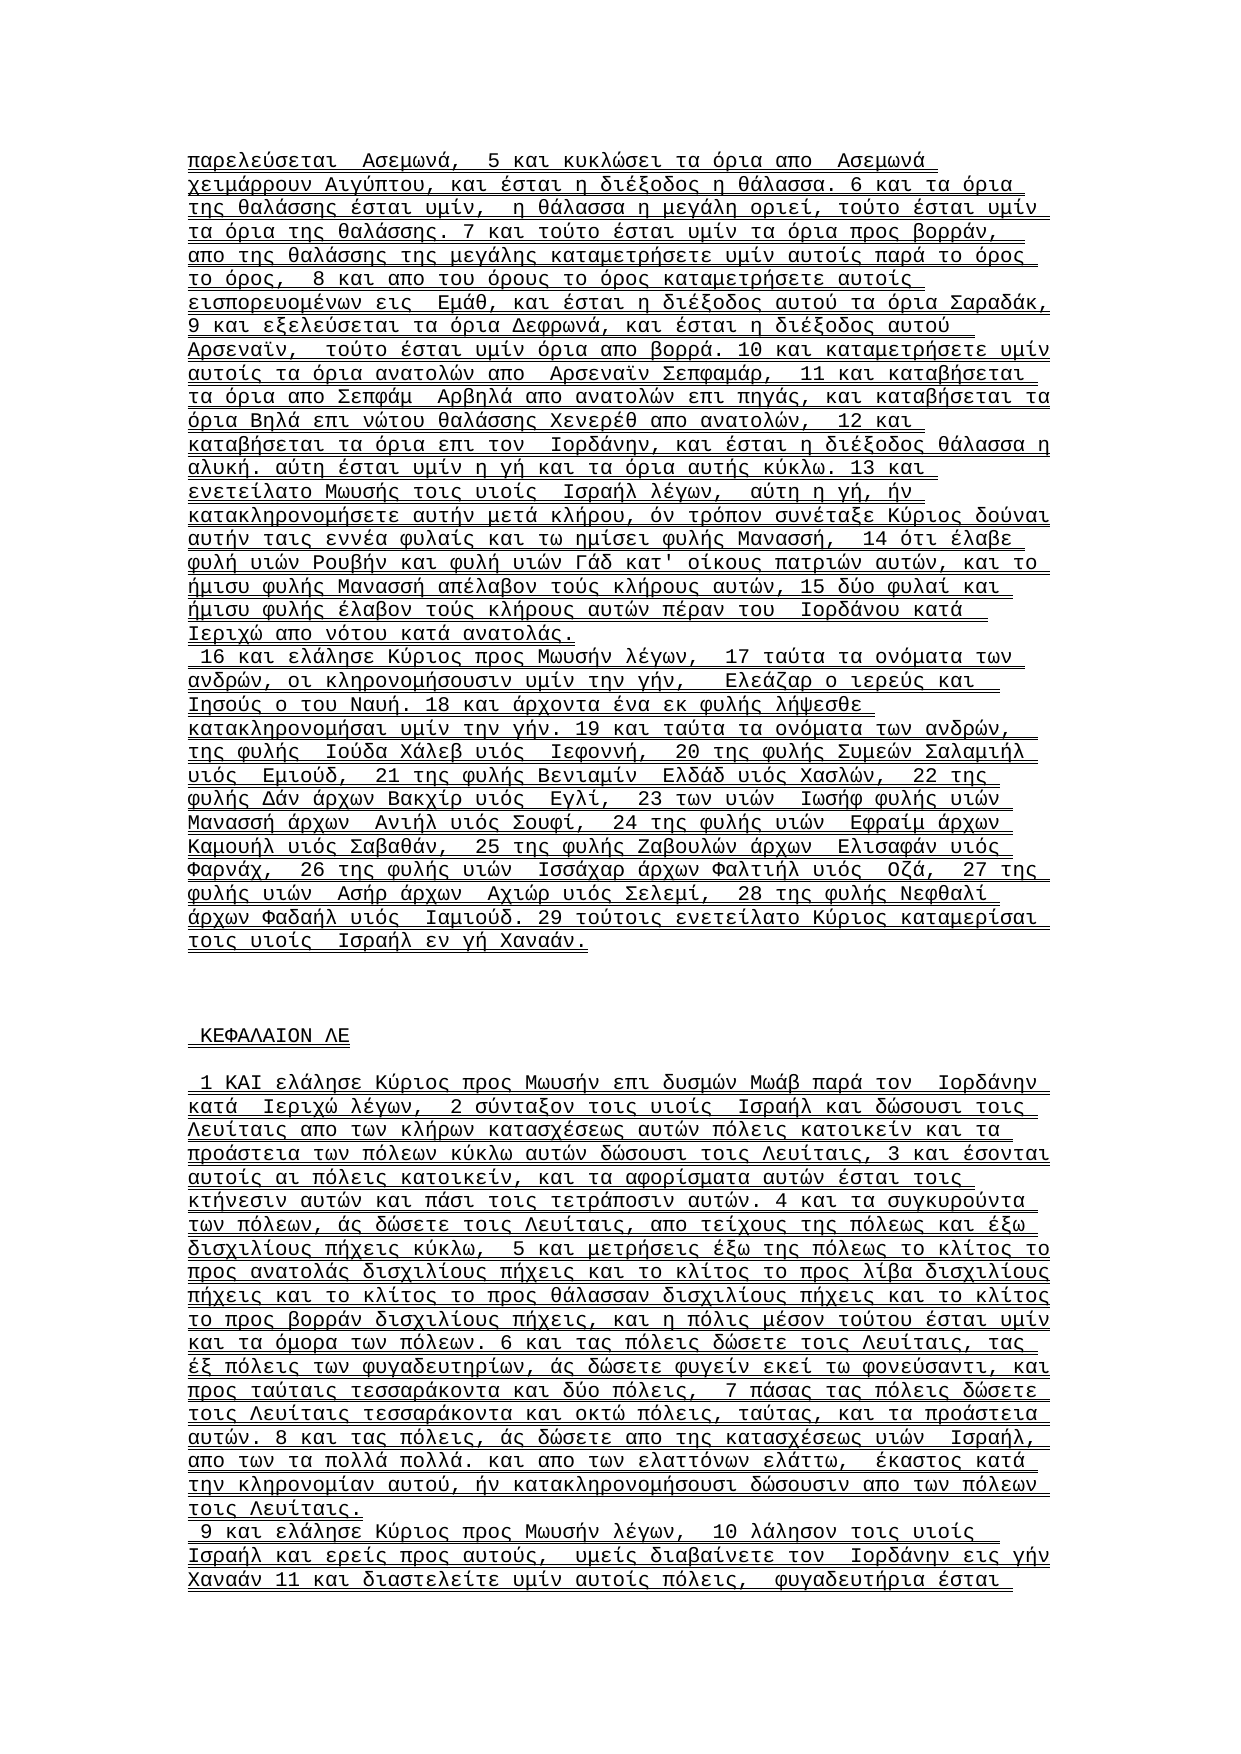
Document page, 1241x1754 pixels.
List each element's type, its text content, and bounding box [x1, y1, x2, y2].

text 1 ΚΑΙ ελάλησε Κύριος προς Μωυσήν επι δυσμών Μωάβ παρά τον Ιορδάνην κατά Ιεριχώ λέγων, 2 σύνταξον τοις υιοίς Ισραήλ και δώσουσι τοις Λευίταις απο των κλήρων κατασχέσεως αυτών πόλεις κατοικείν και τα προάστεια των πόλεων κύκλω αυτών δώσουσι τοις Λευίταις, 3 και έσονται αυτοίς αι πόλεις κατοικείν, και τα αφορίσματα αυτών έσται τοις κτήνεσιν αυτών και πάσι τοις τετράποσιν αυτών. 4 και τα συγκυρούντα των πόλεων, άς δώσετε τοις Λευίταις, απο τείχους της πόλεως και έξω δισχιλίους πήχεις κύκλω, 5 και μετρήσεις έξω της πόλεως το κλίτος το προς ανατολάς δισχιλίους πήχεις και το κλίτος το προς λίβα δισχιλίους πήχεις και το κλίτος το προς θάλασσαν δισχιλίους πήχεις και το κλίτος το προς βορράν δισχιλίους πήχεις, και η πόλις μέσον τούτου έσται υμίν και τα όμορα των πόλεων. 6 και τας πόλεις δώσετε τοις Λευίταις, τας έξ πόλεις των φυγαδευτηρίων, άς δώσετε φυγείν εκεί τω φονεύσαντι, και προς ταύταις τεσσαράκοντα και δύο πόλεις, 7 πάσας τας πόλεις δώσετε τοις Λευίταις τεσσαράκοντα και οκτώ πόλεις, ταύτας, και τα προάστεια αυτών. 8 και τας πόλεις, άς δώσετε απο της κατασχέσεως υιών Ισραήλ, απο των τα πολλά πολλά. και απο των ελαττόνων ελάττω, έκαστος κατά την κληρονομίαν αυτού, ήν κατακληρονομήσουσι δώσουσιν απο των πόλεων τοις Λευίταις. [187, 1072, 1053, 1521]
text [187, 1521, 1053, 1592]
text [187, 150, 1053, 647]
text 16 και ελάλησε Κύριος προς Μωυσήν λέγων, 17 ταύτα τα ονόματα των ανδρών, οι κληρονομήσουσιν υμίν την γήν, Ελεάζαρ ο ιερεύς και Ιησούς ο του Ναυή. 18 και άρχοντα ένα εκ φυλής λήψεσθε κατακληρονομήσαι υμίν την γήν. 19 και ταύτα τα ονόματα των ανδρών, της φυλής Ιούδα Χάλεβ υιός Ιεφοννή, 20 της φυλής Συμεών Σαλαμιήλ υιός Εμιούδ, 21 της φυλής Βενιαμίν Ελδάδ υιός Χασλών, 22 της φυλής Δάν άρχων Βακχίρ υιός Εγλί, 23 των υιών Ιωσήφ φυλής υιών Μανασσή άρχων Ανιήλ υιός Σουφί, 24 της φυλής υιών Εφραίμ άρχων Καμουήλ υιός Σαβαθάν, 25 της φυλής Ζαβουλών άρχων Ελισαφάν υιός Φαρνάχ, 26 της φυλής υιών Ισσάχαρ άρχων Φαλτιήλ υιός Οζά, 27 της φυλής υιών Ασήρ άρχων Αχιώρ υιός Σελεμί, 28 της φυλής Νεφθαλί άρχων Φαδαήλ υιός Ιαμιούδ. 29 τούτοις ενετείλατο Κύριος καταμερίσαι τοις υιοίς Ισραήλ εν γή Χαναάν. [187, 647, 1053, 954]
text ΚΕΦΑΛΑΙΟΝ ΛΕ [187, 1025, 1053, 1048]
